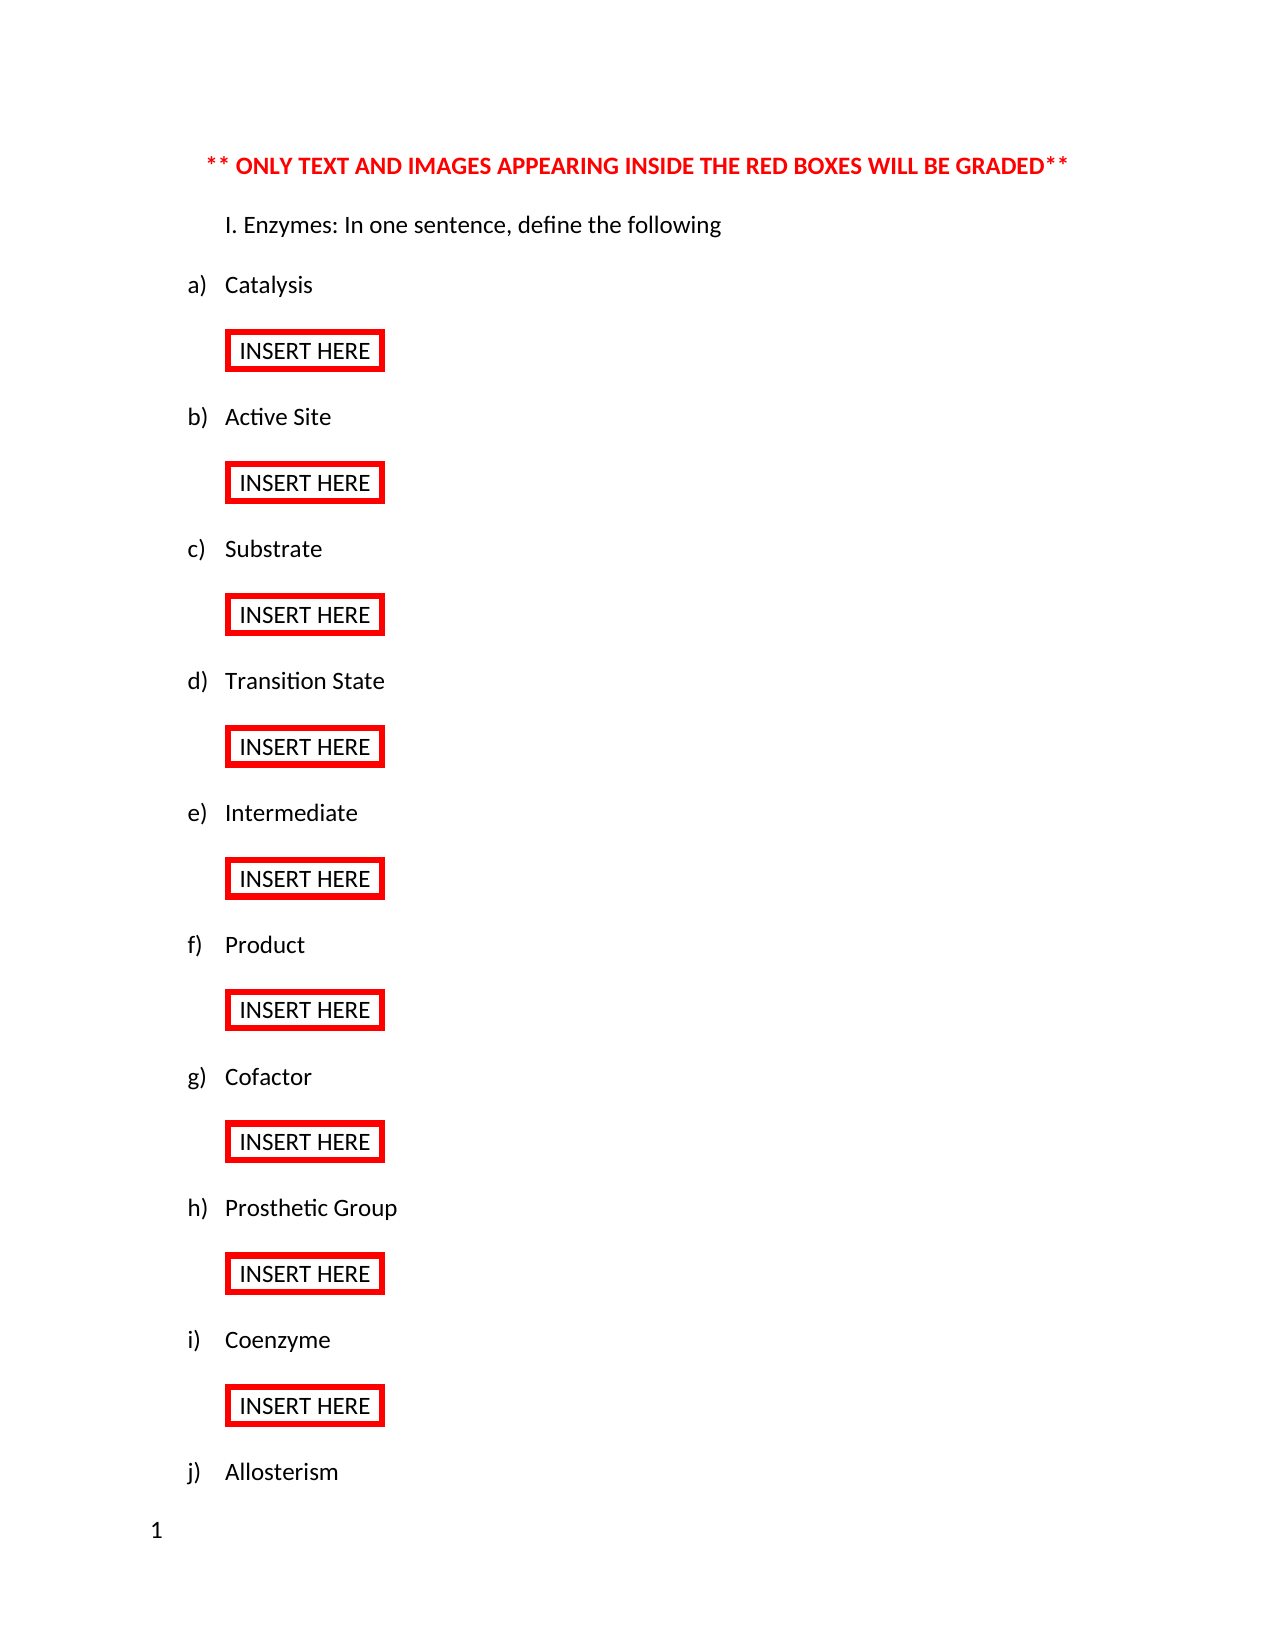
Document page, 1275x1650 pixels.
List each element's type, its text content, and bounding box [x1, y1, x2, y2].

text I. Enzymes: In one sentence, define the following [225, 210, 1125, 240]
table_header INSERT HERE [231, 995, 379, 1025]
table_header INSERT HERE [231, 335, 379, 366]
list Prosthetic Group [187, 1192, 1125, 1223]
list Active Site [187, 401, 1125, 432]
list Cofactor [187, 1061, 1125, 1091]
table_header INSERT HERE [231, 599, 379, 629]
list Product [187, 929, 1125, 959]
list Transition State [187, 665, 1125, 696]
table_header INSERT HERE [231, 1127, 379, 1157]
table_header INSERT HERE [231, 1390, 379, 1421]
text ** ONLY TEXT AND IMAGES APPEARING INSIDE THE RED BOXES WILL BE GRADED** [150, 150, 1125, 181]
table_header INSERT HERE [231, 1259, 379, 1289]
table_header INSERT HERE [231, 467, 379, 498]
list Coenzyme [187, 1324, 1125, 1355]
table_header INSERT HERE [231, 863, 379, 893]
table_header INSERT HERE [231, 731, 379, 761]
list Catalysis [187, 269, 1125, 300]
list Substrate [187, 533, 1125, 564]
list Allosterism [187, 1456, 1125, 1487]
list Intermediate [187, 797, 1125, 827]
